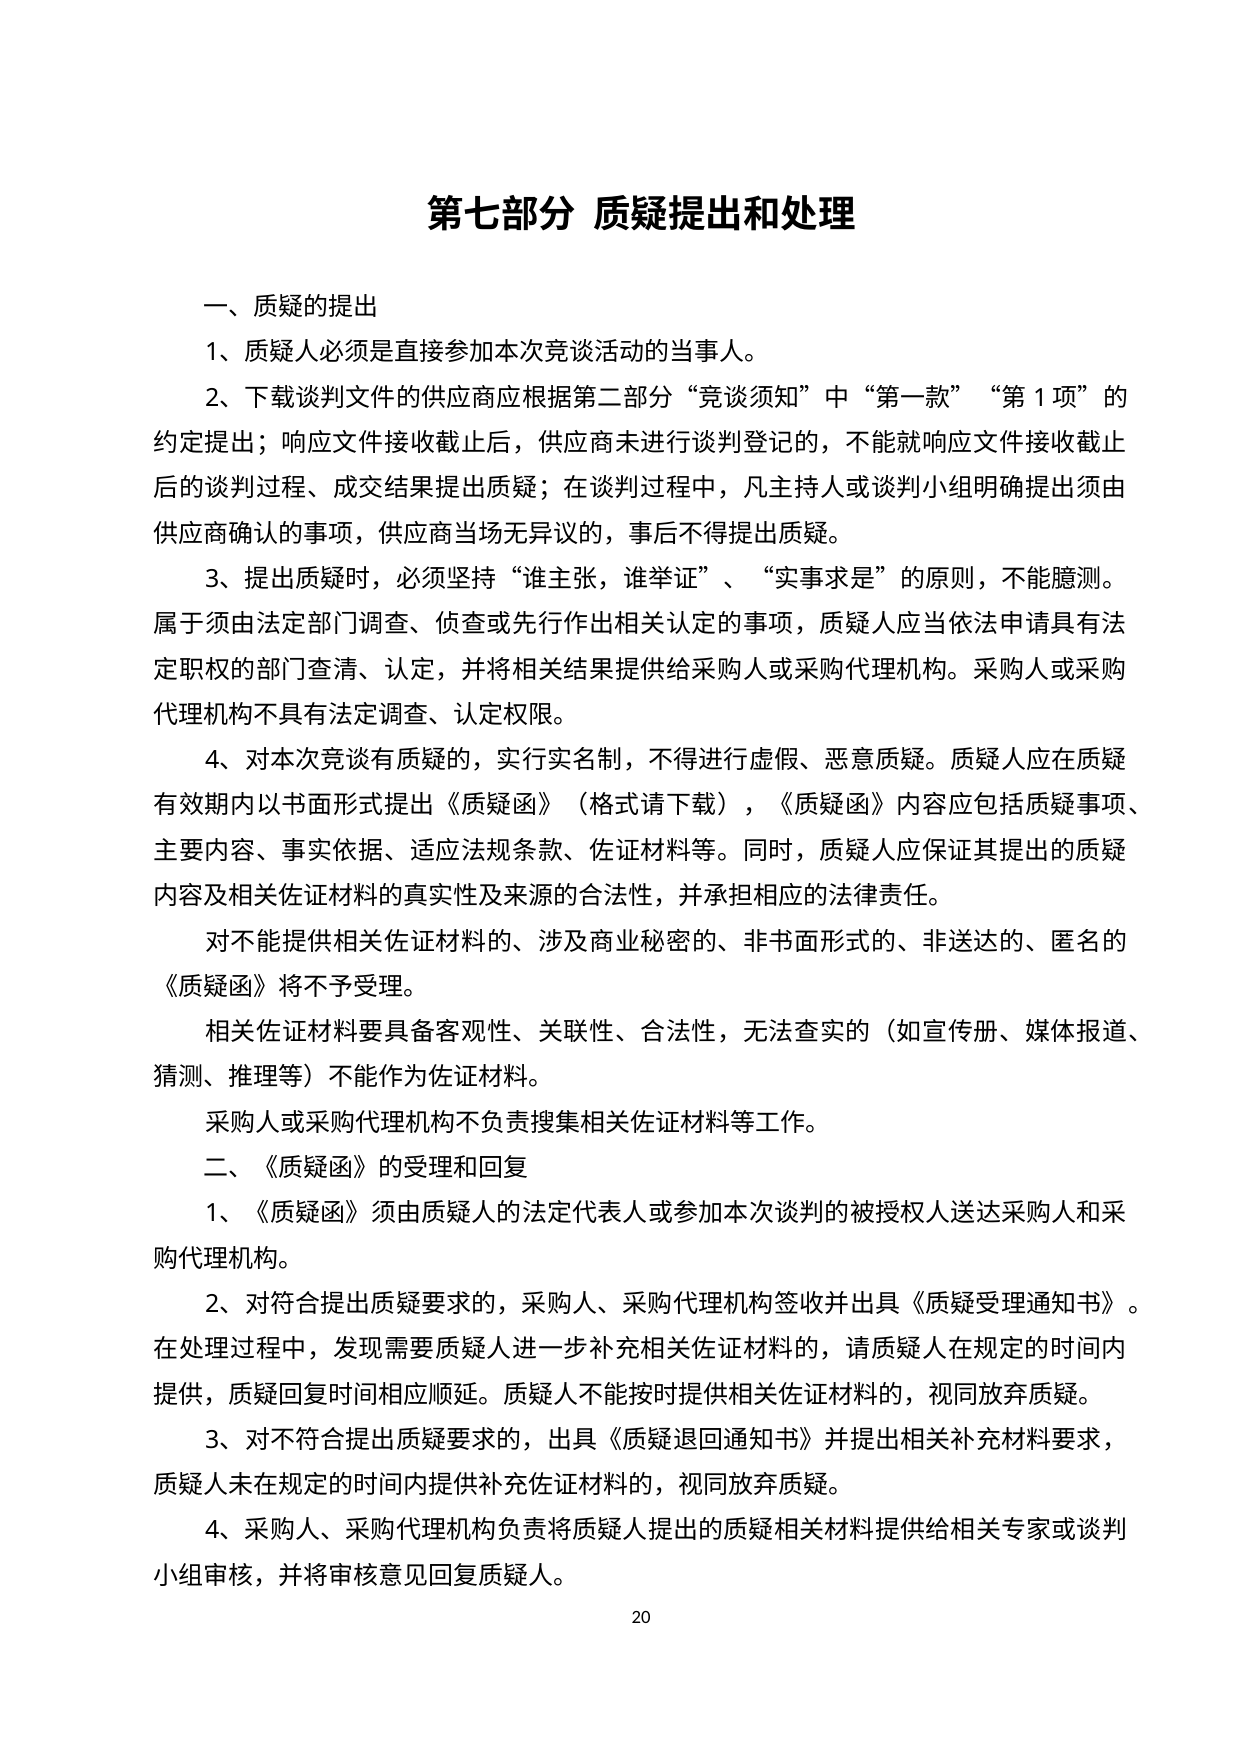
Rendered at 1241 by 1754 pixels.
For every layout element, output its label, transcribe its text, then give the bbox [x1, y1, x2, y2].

text 一、质疑的提出 [153, 287, 1128, 323]
text 采购人或采购代理机构不负责搜集相关佐证材料等工作。 [153, 1102, 1128, 1138]
text 第七部分 质疑提出和处理 [153, 178, 1128, 243]
text 2、对符合提出质疑要求的，采购人、采购代理机构签收并出具《质疑受理通知书》。在处理过程中，发现需要质疑人进一步补充相关佐证材料的，请质疑人在规定的时间内提供，质疑回复时间相应顺延。质疑人不能按时提供相关佐证材料的，视同放弃质疑。 [153, 1283, 1128, 1410]
text 1、质疑人必须是直接参加本次竞谈活动的当事人。 [153, 332, 1128, 368]
text 4、对本次竞谈有质疑的，实行实名制，不得进行虚假、恶意质疑。质疑人应在质疑有效期内以书面形式提出《质疑函》（格式请下载），《质疑函》内容应包括质疑事项、主要内容、事实依据、适应法规条款、佐证材料等。同时，质疑人应保证其提出的质疑内容及相关佐证材料的真实性及来源的合法性，并承担相应的法律责任。 [153, 740, 1128, 912]
text 二、《质疑函》的受理和回复 [153, 1147, 1128, 1184]
text 1、《质疑函》须由质疑人的法定代表人或参加本次谈判的被授权人送达采购人和采购代理机构。 [153, 1193, 1128, 1274]
text 3、对不符合提出质疑要求的，出具《质疑退回通知书》并提出相关补充材料要求，质疑人未在规定的时间内提供补充佐证材料的，视同放弃质疑。 [153, 1419, 1128, 1501]
text 对不能提供相关佐证材料的、涉及商业秘密的、非书面形式的、非送达的、匿名的《质疑函》将不予受理。 [153, 921, 1128, 1002]
text 3、提出质疑时，必须坚持“谁主张，谁举证”、“实事求是”的原则，不能臆测。属于须由法定部门调查、侦查或先行作出相关认定的事项，质疑人应当依法申请具有法定职权的部门查清、认定，并将相关结果提供给采购人或采购代理机构。采购人或采购代理机构不具有法定调查、认定权限。 [153, 558, 1128, 731]
text 2、下载谈判文件的供应商应根据第二部分“竞谈须知”中“第一款”“第1项”的约定提出；响应文件接收截止后，供应商未进行谈判登记的，不能就响应文件接收截止后的谈判过程、成交结果提出质疑；在谈判过程中，凡主持人或谈判小组明确提出须由供应商确认的事项，供应商当场无异议的，事后不得提出质疑。 [153, 377, 1128, 549]
text 相关佐证材料要具备客观性、关联性、合法性，无法查实的（如宣传册、媒体报道、猜测、推理等）不能作为佐证材料。 [153, 1012, 1128, 1093]
text 4、采购人、采购代理机构负责将质疑人提出的质疑相关材料提供给相关专家或谈判小组审核，并将审核意见回复质疑人。 [153, 1510, 1128, 1592]
